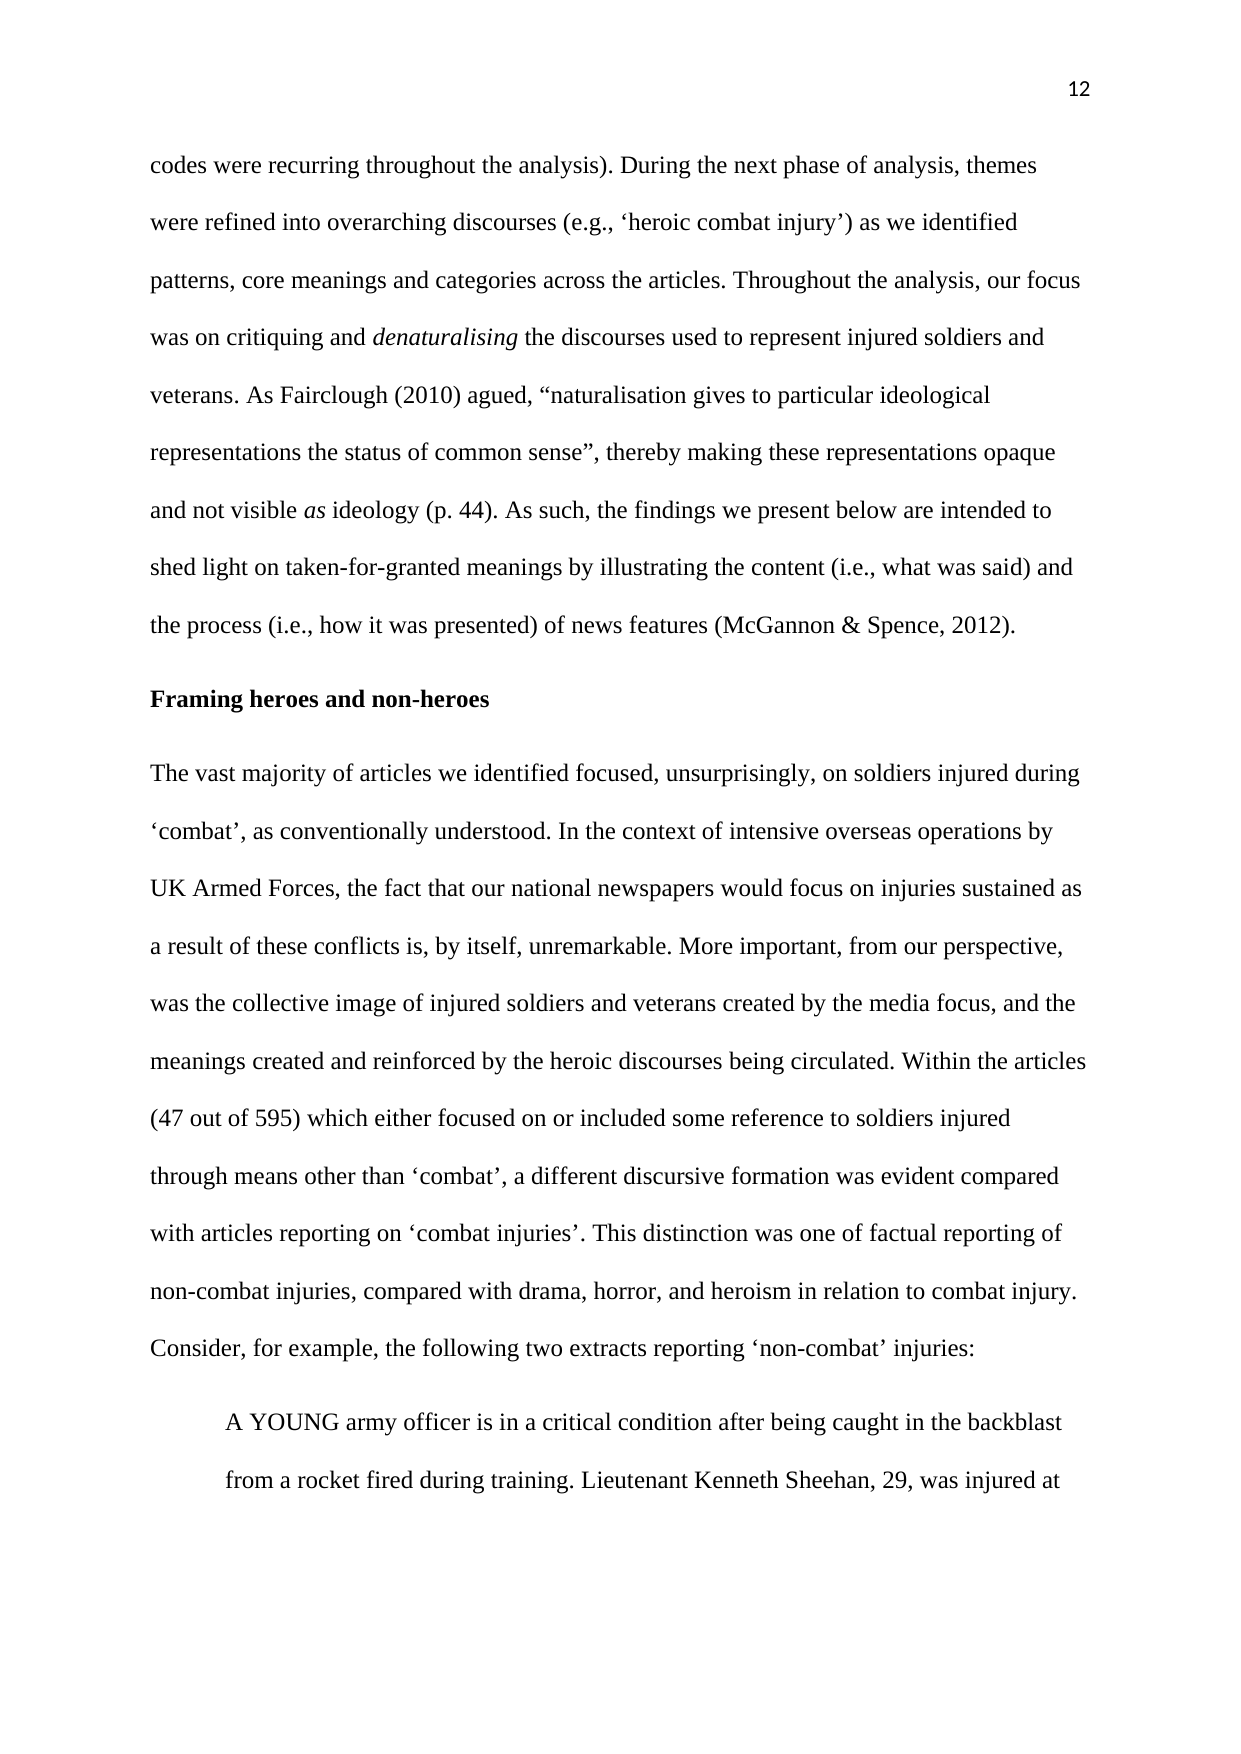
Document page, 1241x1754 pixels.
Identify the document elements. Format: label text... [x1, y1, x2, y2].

text The vast majority of articles we identified focused, unsurprisingly, on soldiers injured during ‘combat’, as conventionally understood. In the context of intensive overseas operations by UK Armed Forces, the fact that our national newspapers would focus on injuries sustained as a result of these conflicts is, by itself, unremarkable. More important, from our perspective, was the collective image of injured soldiers and veterans created by the media focus, and the meanings created and reinforced by the heroic discourses being circulated. Within the articles (47 out of 595) which either focused on or included some reference to soldiers injured through means other than ‘combat’, a different discursive formation was evident compared with articles reporting on ‘combat injuries’. This distinction was one of factual reporting of non-combat injuries, compared with drama, horror, and heroism in relation to combat injury. Consider, for example, the following two extracts reporting ‘non-combat’ injuries: [150, 758, 1090, 1362]
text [150, 150, 1090, 639]
subtitle Framing heroes and non-heroes [150, 684, 1090, 713]
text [225, 1407, 1090, 1494]
